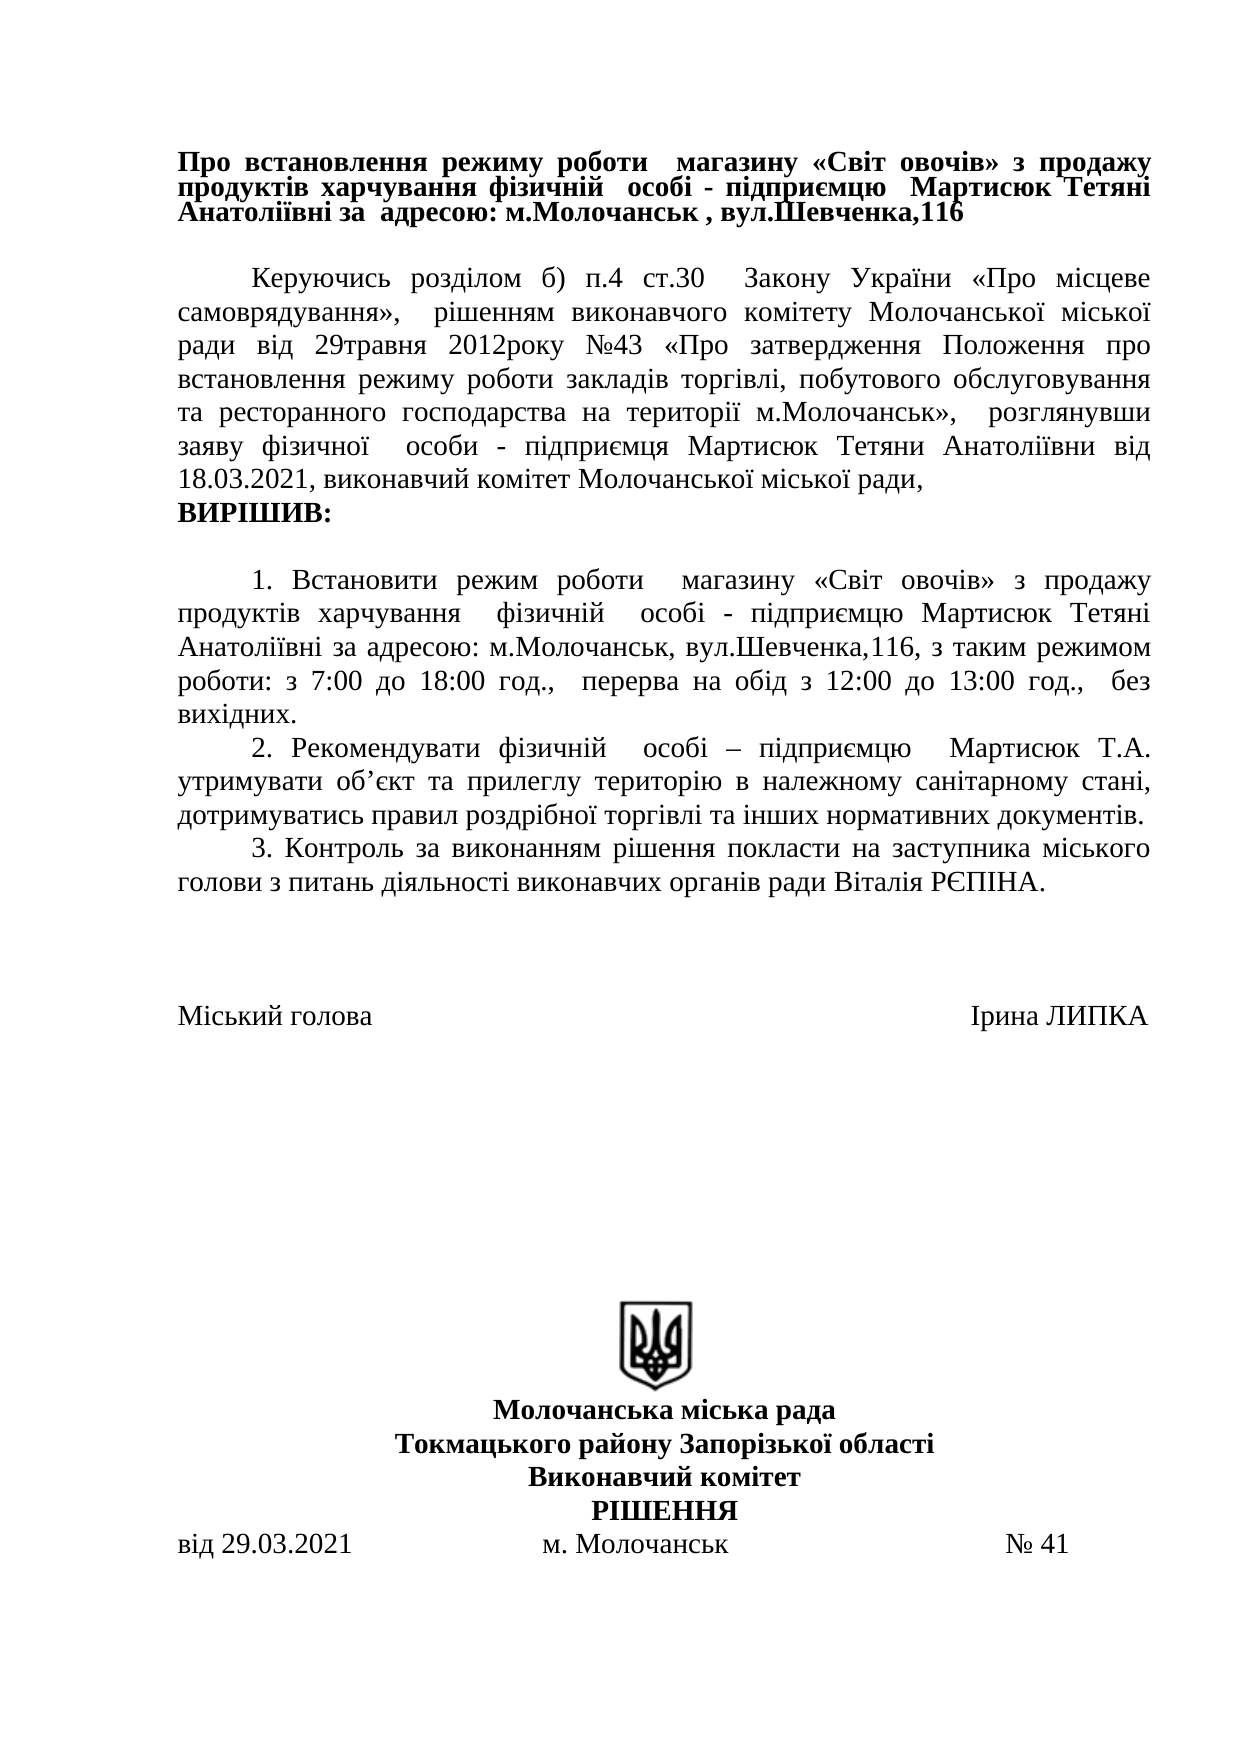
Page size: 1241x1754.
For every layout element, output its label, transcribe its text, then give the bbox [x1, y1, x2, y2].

text Токмацького району Запорізької області [177, 1426, 1152, 1459]
text Міський голова Ірина ЛИПКА [177, 998, 1152, 1032]
text Виконавчий комітет [177, 1459, 1152, 1493]
text ВИРІШИВ: [177, 495, 1152, 528]
text РІШЕННЯ [177, 1493, 1152, 1526]
text Молочанська міська рада [177, 1392, 1152, 1426]
text 3. Контроль за виконанням рішення покласти на заступника міського голови з питань діяльності виконавчих органів ради Віталія РЄПІНА. [177, 830, 1152, 897]
picture [618, 1300, 696, 1393]
text 1. Встановити режим роботи магазину «Світ овочів» з продажу продуктів харчування фізичній особі - підприємцю Мартисюк Тетяні Анатоліївні за адресою: м.Молочанськ, вул.Шевченка,116, з таким режимом роботи: з 7:00 до 18:00 год., перерва на обід з 12:00 до 13:00 год., без вихідних. [177, 562, 1152, 730]
text від 29.03.2021 м. Молочанськ № 41 [177, 1526, 1152, 1560]
text Керуючись розділом б) п.4 ст.30 Закону України «Про місцеве самоврядування», рішенням виконавчого комітету Молочанської міської ради від 29травня 2012року №43 «Про затвердження Положення про встановлення режиму роботи закладів торгівлі, побутового обслуговування та ресторанного господарства на території м.Молочанськ», розглянувши заяву фізичної особи - підприємця Мартисюк Тетяни Анатоліївни від 18.03.2021, виконавчий комітет Молочанської міської ради, [177, 260, 1152, 495]
text Про встановлення режиму роботи магазину «Світ овочів» з продажу продуктів харчування фізичній особі - підприємцю Мартисюк Тетяні Анатоліївні за адресою: м.Молочанськ , вул.Шевченка,116 [177, 152, 1152, 227]
text 2. Рекомендувати фізичній особі – підприємцю Мартисюк Т.А. утримувати об’єкт та прилеглу територію в належному санітарному стані, дотримуватись правил роздрібної торгівлі та інших нормативних документів. [177, 730, 1152, 830]
